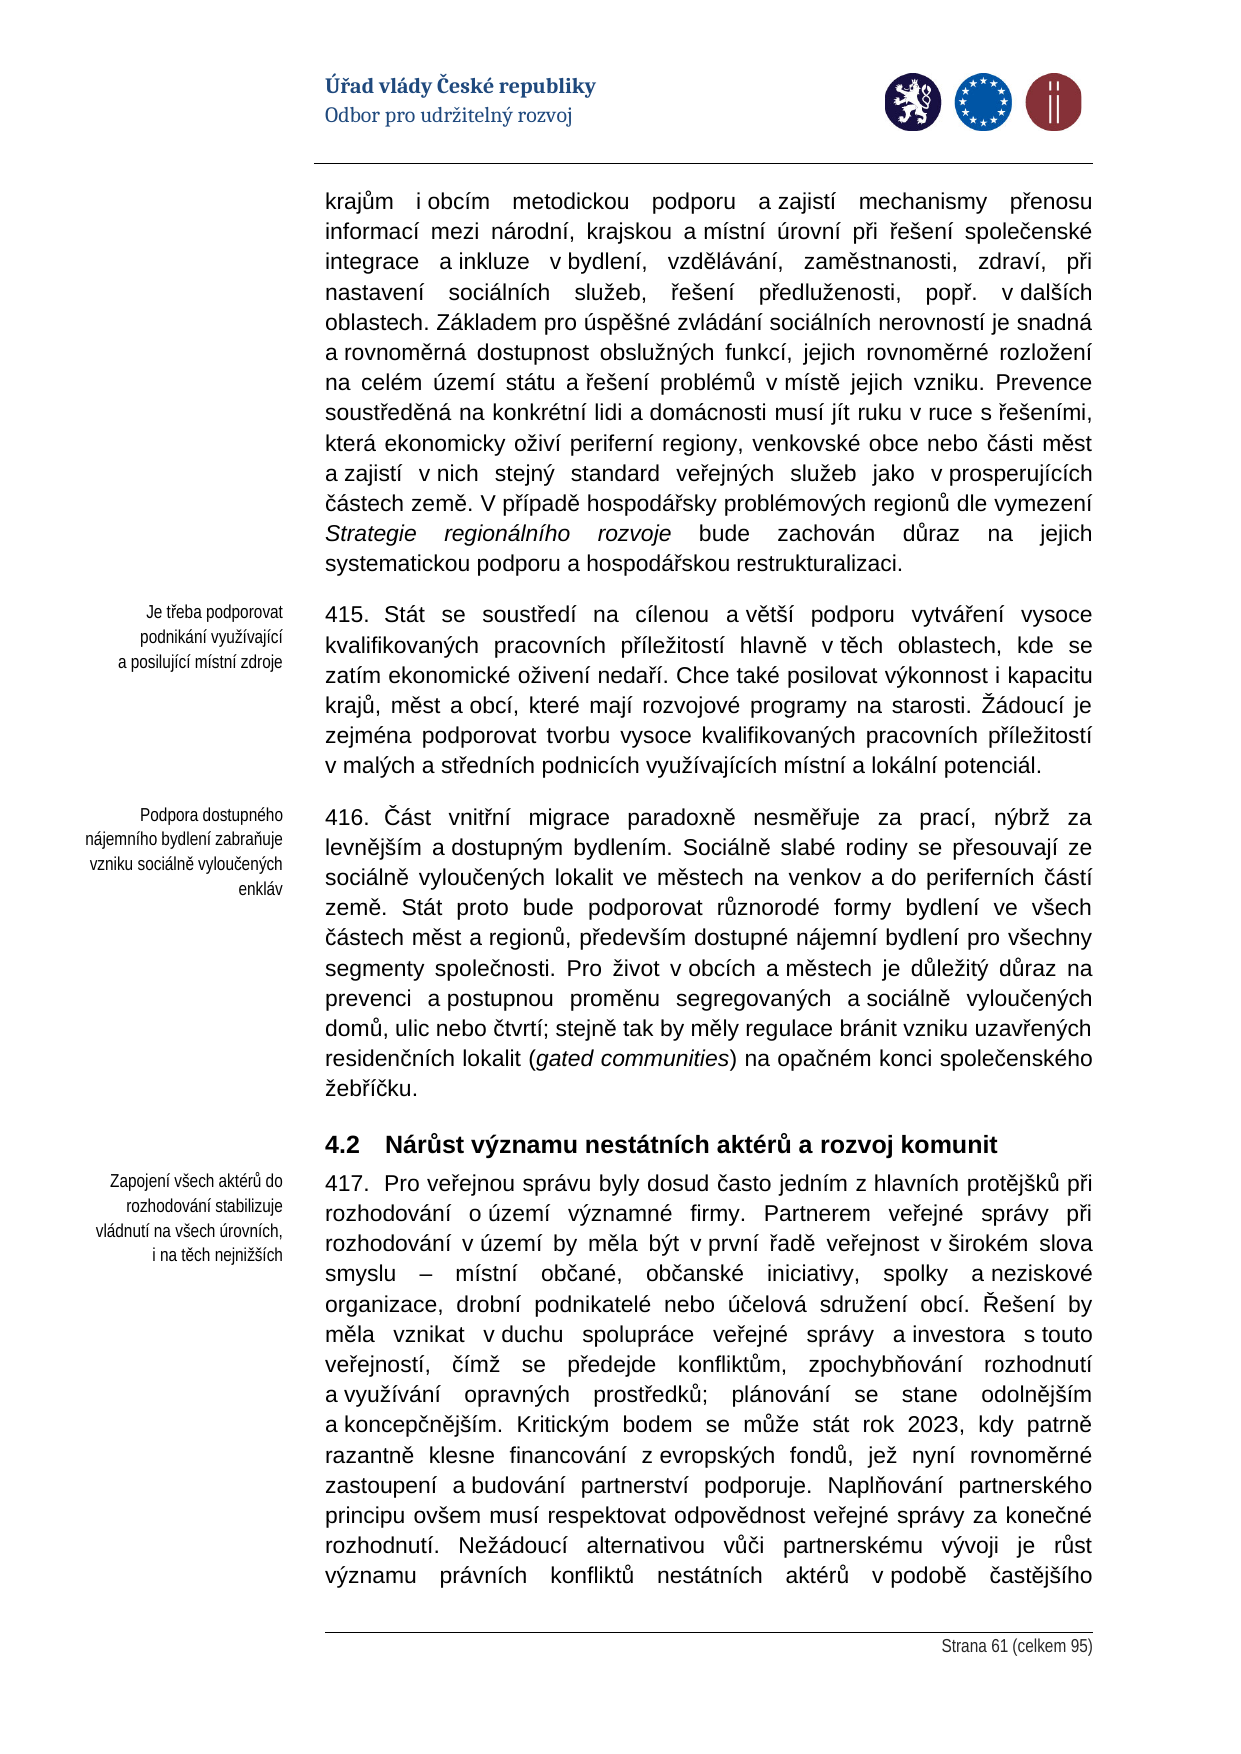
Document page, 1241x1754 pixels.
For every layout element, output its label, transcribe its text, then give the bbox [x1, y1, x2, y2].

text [325, 188, 1093, 577]
subtitle Nárůst významu nestátních aktérů a rozvoj komunit [325, 1131, 1093, 1159]
text Stát se soustředí na cílenou a větší podporu vytváření vysoce kvalifikovaných pracovních příležitostí hlavně v těch oblastech, kde se zatím ekonomické oživení nedaří. Chce také posilovat výkonnost i kapacitu krajů, měst a obcí, které mají rozvojové programy na starosti. Žádoucí je zejména podporovat tvorbu vysoce kvalifikovaných pracovních příležitostí v malých a středních podnicích využívajících místní a lokální potenciál. [325, 601, 1093, 779]
text Je třeba podporovat podnikání využívající a posilující místní zdroje [82, 601, 283, 673]
text Zapojení všech aktérů do rozhodování stabilizuje vládnutí na všech úrovních, i na těch nejnižších [82, 1170, 283, 1266]
picture [885, 73, 1082, 131]
text Část vnitřní migrace paradoxně nesměřuje za prací, nýbrž za levnějším a dostupným bydlením. Sociálně slabé rodiny se přesouvají ze sociálně vyloučených lokalit ve městech na venkov a do periferních částí země. Stát proto bude podporovat různorodé formy bydlení ve všech částech měst a regionů, především dostupné nájemní bydlení pro všechny segmenty společnosti. Pro život v obcích a městech je důležitý důraz na prevenci a postupnou proměnu segregovaných a sociálně vyloučených domů, ulic nebo čtvrtí; stejně tak by měly regulace bránit vzniku uzavřených residenčních lokalit (gated communities) na opačném konci společenského žebříčku. [325, 803, 1093, 1102]
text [325, 1170, 1093, 1589]
text Podpora dostupného nájemního bydlení zabraňuje vzniku sociálně vyloučených enkláv [82, 803, 283, 899]
